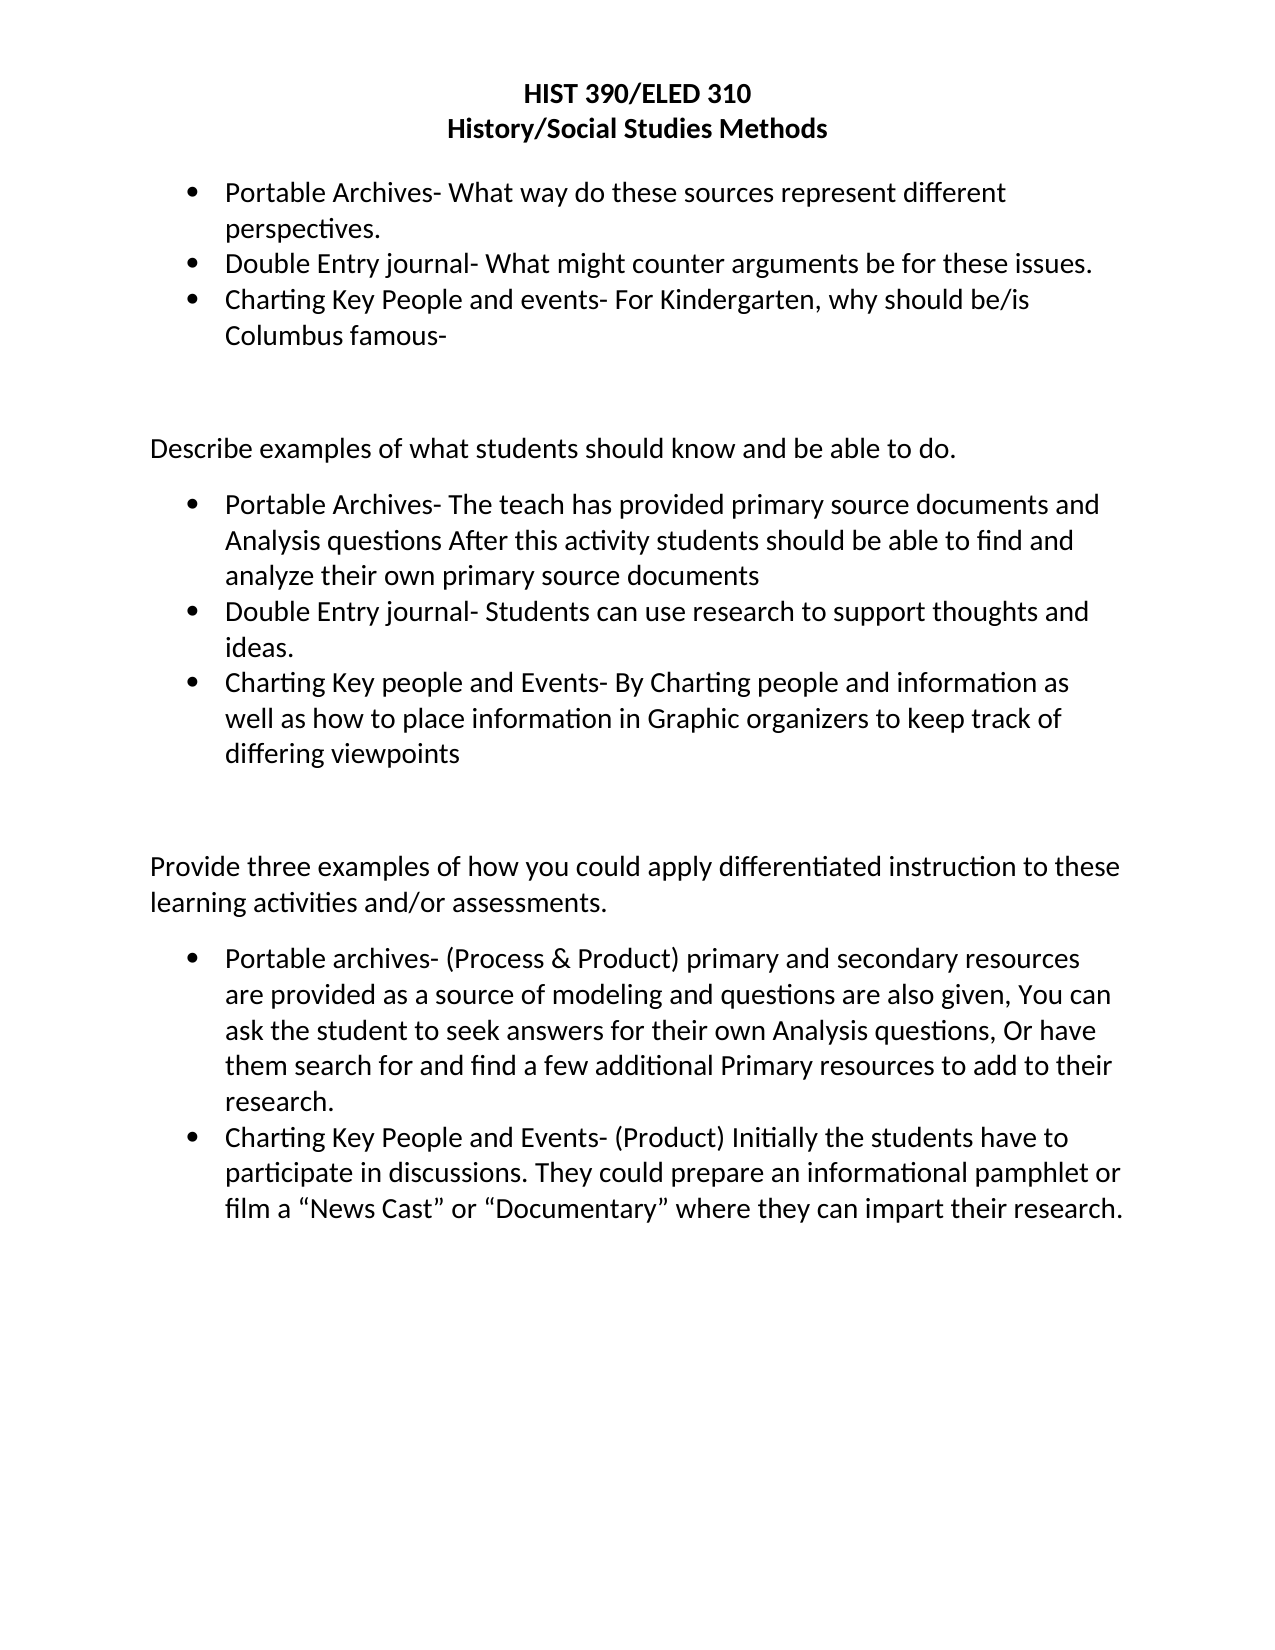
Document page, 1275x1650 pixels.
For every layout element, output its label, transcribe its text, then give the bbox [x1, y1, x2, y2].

list Portable archives- (Process & Product) primary and secondary resources are provided as a source of modeling and questions are also given, You can ask the student to seek answers for their own Analysis questions, Or have them search for and find a few additional Primary resources to add to their research. [187, 941, 1125, 1119]
text Provide three examples of how you could apply differentiated instruction to these learning activities and/or assessments. [150, 848, 1125, 920]
text Describe examples of what students should know and be able to do. [150, 430, 1125, 465]
list Double Entry journal- Students can use research to support thoughts and ideas. [187, 593, 1125, 664]
list Charting Key People and events- For Kindergarten, why should be/is Columbus famous- [187, 281, 1125, 352]
list Charting Key people and Events- By Charting people and information as well as how to place information in Graphic organizers to keep track of differing viewpoints [187, 664, 1125, 771]
list Portable Archives- What way do these sources represent different perspectives. [187, 174, 1125, 246]
list Portable Archives- The teach has provided primary source documents and Analysis questions After this activity students should be able to find and analyze their own primary source documents [187, 486, 1125, 593]
list Double Entry journal- What might counter arguments be for these issues. [187, 246, 1125, 281]
list Charting Key People and Events- (Product) Initially the students have to participate in discussions. They could prepare an informational pamphlet or film a “News Cast” or “Documentary” where they can impart their research. [187, 1119, 1125, 1226]
